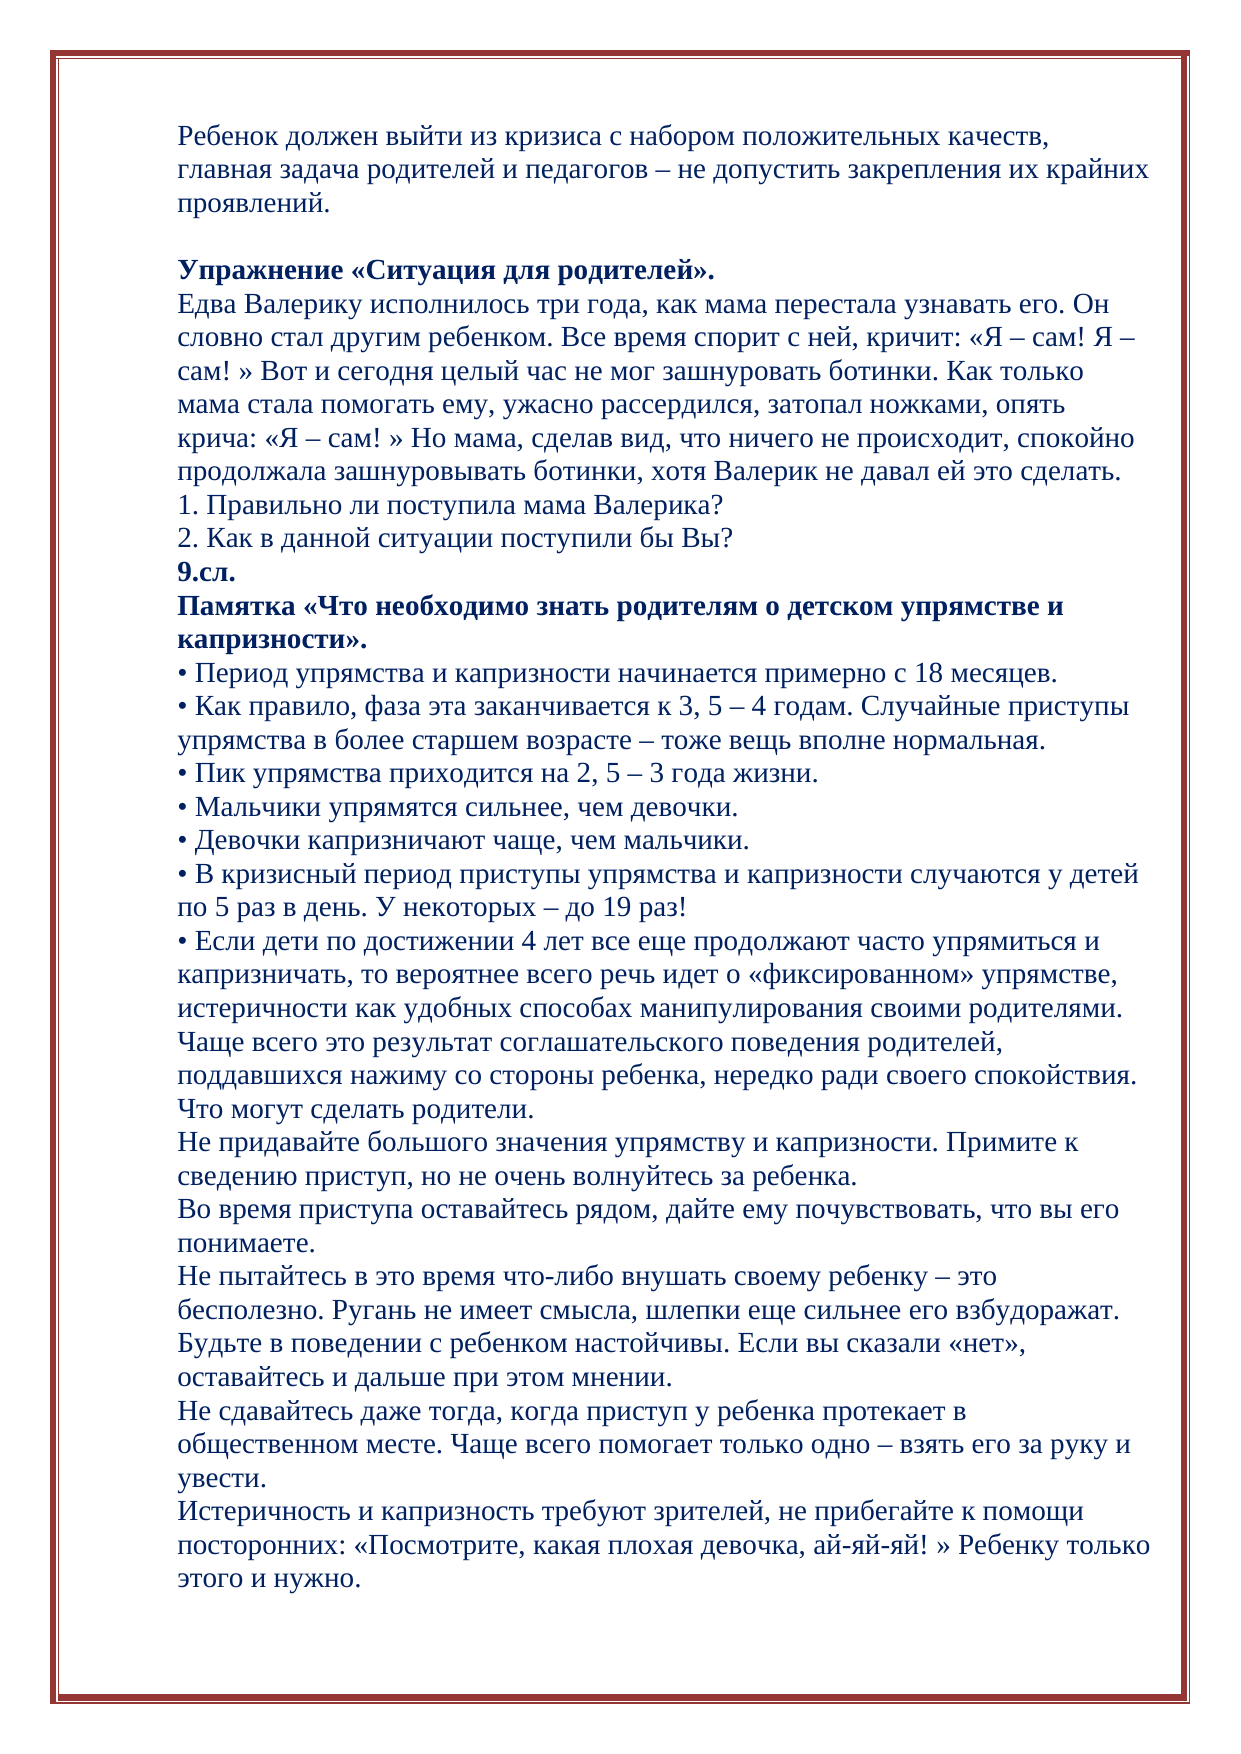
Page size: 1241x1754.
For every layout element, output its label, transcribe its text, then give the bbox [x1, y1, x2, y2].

text Памятка «Что необходимо знать родителям о детском упрямстве и капризности». [177, 588, 1152, 655]
text 1. Правильно ли поступила мама Валерика? [177, 487, 1152, 521]
text Что могут сделать родители. [177, 1091, 1152, 1124]
text Будьте в поведении с ребенком настойчивы. Если вы сказали «нет», оставайтесь и дальше при этом мнении. [177, 1326, 1152, 1393]
text Не придавайте большого значения упрямству и капризности. Примите к сведению приступ, но не очень волнуйтесь за ребенка. [177, 1124, 1152, 1191]
text • Период упрямства и капризности начинается примерно с 18 месяцев. [177, 655, 1152, 688]
text Во время приступа оставайтесь рядом, дайте ему почувствовать, что вы его понимаете. [177, 1191, 1152, 1258]
text • Пик упрямства приходится на 2, 5 – 3 года жизни. [177, 755, 1152, 789]
text 9.сл. [177, 554, 1152, 588]
text • Как правило, фаза эта заканчивается к 3, 5 – 4 годам. Случайные приступы упрямства в более старшем возрасте – тоже вещь вполне нормальная. [177, 688, 1152, 755]
text Не пытайтесь в это время что-либо внушать своему ребенку – это бесполезно. Ругань не имеет смысла, шлепки еще сильнее его взбудоражат. [177, 1258, 1152, 1326]
text Упражнение «Ситуация для родителей». [177, 252, 1152, 286]
text Не сдавайтесь даже тогда, когда приступ у ребенка протекает в общественном месте. Чаще всего помогает только одно – взять его за руку и увести. [177, 1393, 1152, 1493]
text • Девочки капризничают чаще, чем мальчики. [177, 822, 1152, 856]
text • В кризисный период приступы упрямства и капризности случаются у детей по 5 раз в день. У некоторых – до 19 раз! [177, 856, 1152, 923]
text • Мальчики упрямятся сильнее, чем девочки. [177, 789, 1152, 822]
text Истеричность и капризность требуют зрителей, не прибегайте к помощи посторонних: «Посмотрите, какая плохая девочка, ай-яй-яй! » Ребенку только этого и нужно. [177, 1493, 1152, 1594]
text • Если дети по достижении 4 лет все еще продолжают часто упрямиться и капризничать, то вероятнее всего речь идет о «фиксированном» упрямстве, истеричности как удобных способах манипулирования своими родителями. Чаще всего это результат соглашательского поведения родителей, поддавшихся нажиму со стороны ребенка, нередко ради своего спокойствия. [177, 923, 1152, 1091]
text 2. Как в данной ситуации поступили бы Вы? [177, 521, 1152, 554]
text Ребенок должен выйти из кризиса с набором положительных качеств, главная задача родителей и педагогов – не допустить закрепления их крайних проявлений. [177, 118, 1152, 219]
text Едва Валерику исполнилось три года, как мама перестала узнавать его. Он словно стал другим ребенком. Все время спорит с ней, кричит: «Я – сам! Я – сам! » Вот и сегодня целый час не мог зашнуровать ботинки. Как только мама стала помогать ему, ужасно рассердился, затопал ножками, опять крича: «Я – сам! » Но мама, сделав вид, что ничего не происходит, спокойно продолжала зашнуровывать ботинки, хотя Валерик не давал ей это сделать. [177, 286, 1152, 487]
